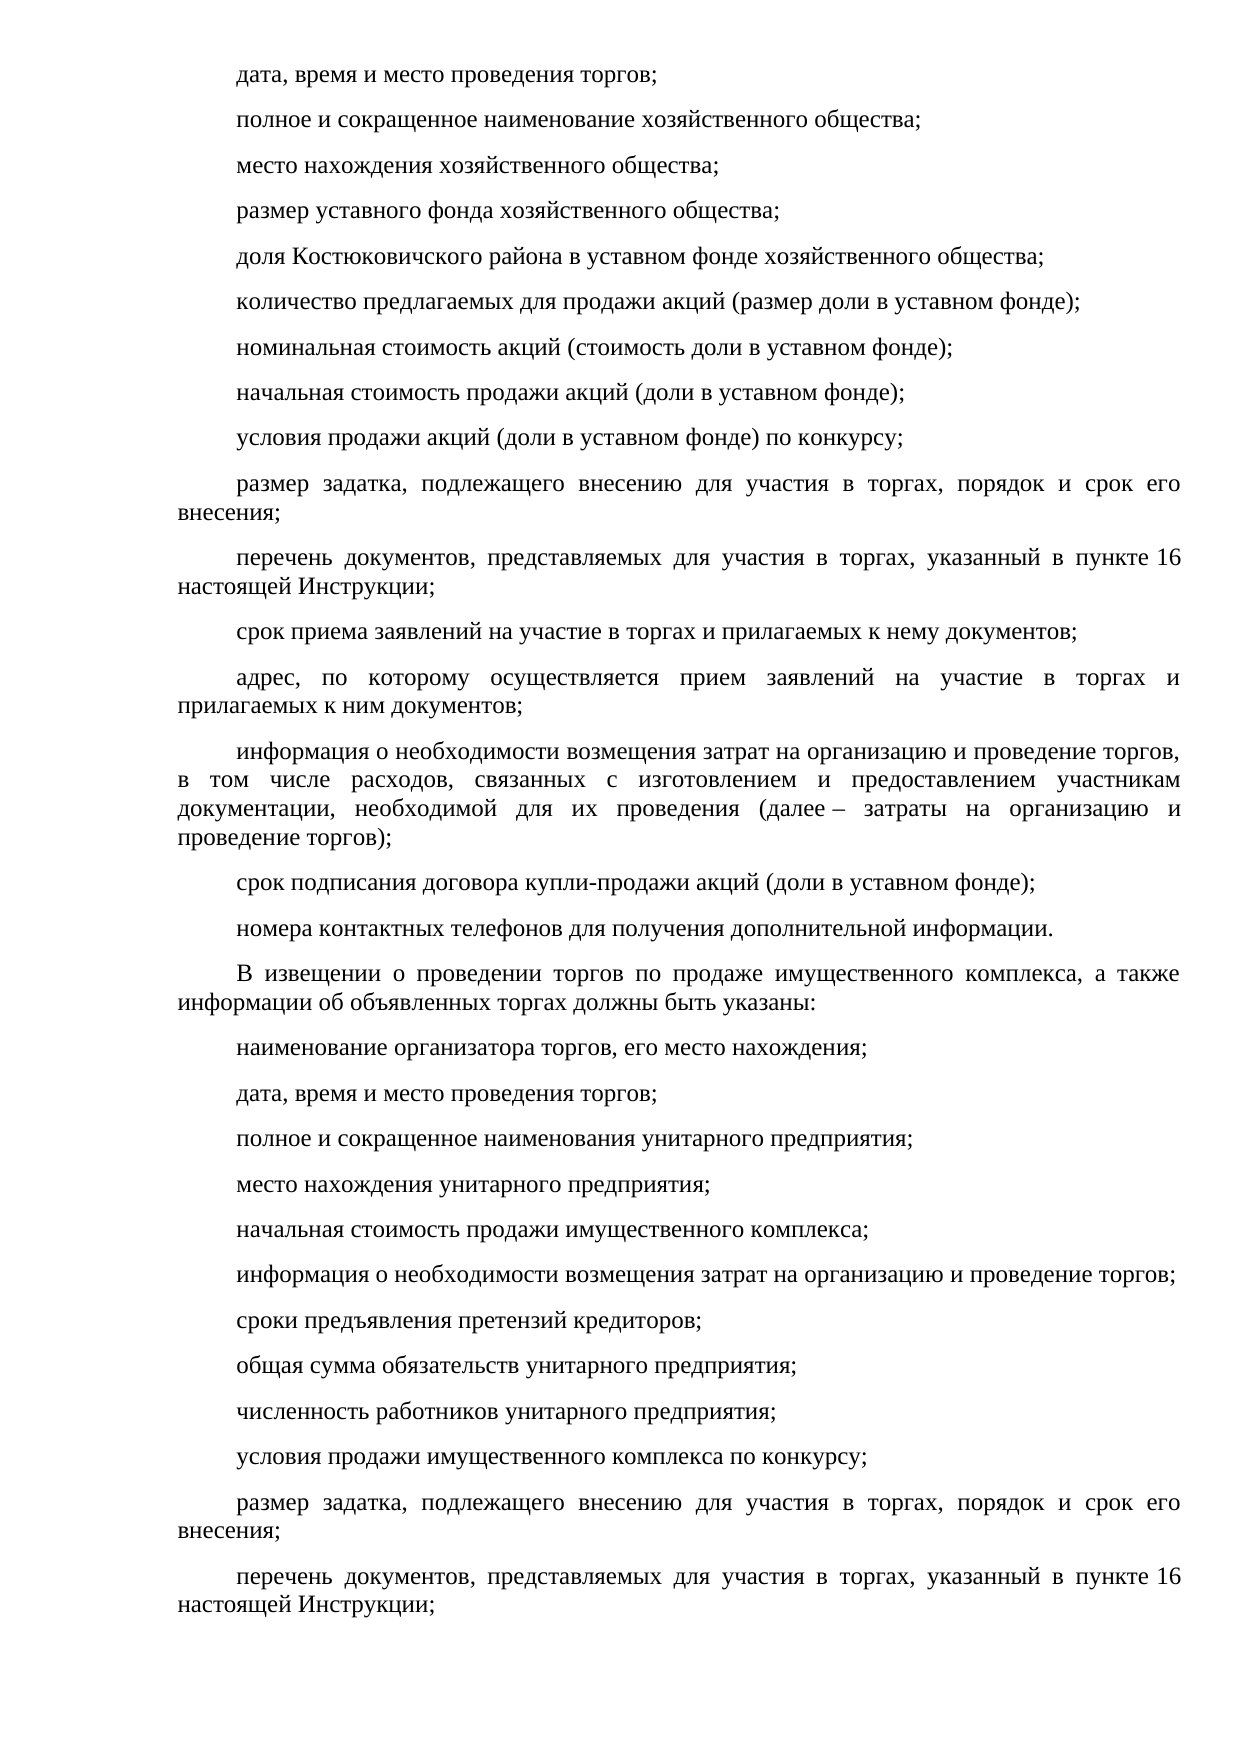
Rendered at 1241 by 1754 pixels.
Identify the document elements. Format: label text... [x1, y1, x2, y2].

text полное и сокращенное наименование хозяйственного общества; [177, 104, 1181, 133]
text сроки предъявления претензий кредиторов; [177, 1305, 1181, 1334]
text дата, время и место проведения торгов; [177, 59, 1181, 88]
text место нахождения унитарного предприятия; [177, 1169, 1181, 1197]
text информация о необходимости возмещения затрат на организацию и проведение торгов; [177, 1259, 1181, 1288]
text начальная стоимость продажи акций (доли в уставном фонде); [177, 377, 1181, 406]
text размер задатка, подлежащего внесению для участия в торгах, порядок и срок его внесения; [177, 1487, 1181, 1544]
text количество предлагаемых для продажи акций (размер доли в уставном фонде); [177, 286, 1181, 315]
text наименование организатора торгов, его место нахождения; [177, 1032, 1181, 1061]
text доля Костюковичского района в уставном фонде хозяйственного общества; [177, 241, 1181, 269]
text В извещении о проведении торгов по продаже имущественного комплекса, а также информации об объявленных торгах должны быть указаны: [177, 958, 1181, 1016]
text общая сумма обязательств унитарного предприятия; [177, 1350, 1181, 1379]
text срок подписания договора купли-продажи акций (доли в уставном фонде); [177, 867, 1181, 896]
text место нахождения хозяйственного общества; [177, 150, 1181, 179]
text начальная стоимость продажи имущественного комплекса; [177, 1214, 1181, 1243]
text размер уставного фонда хозяйственного общества; [177, 195, 1181, 224]
text численность работников унитарного предприятия; [177, 1396, 1181, 1424]
text адрес, по которому осуществляется прием заявлений на участие в торгах и прилагаемых к ним документов; [177, 662, 1181, 719]
text номинальная стоимость акций (стоимость доли в уставном фонде); [177, 332, 1181, 360]
text дата, время и место проведения торгов; [177, 1078, 1181, 1107]
text размер задатка, подлежащего внесению для участия в торгах, порядок и срок его внесения; [177, 468, 1181, 525]
text полное и сокращенное наименования унитарного предприятия; [177, 1123, 1181, 1152]
text условия продажи имущественного комплекса по конкурсу; [177, 1441, 1181, 1470]
text номера контактных телефонов для получения дополнительной информации. [177, 913, 1181, 942]
text срок приема заявлений на участие в торгах и прилагаемых к нему документов; [177, 616, 1181, 645]
text перечень документов, представляемых для участия в торгах, указанный в пункте 16 настоящей Инструкции; [177, 542, 1181, 599]
text информация о необходимости возмещения затрат на организацию и проведение торгов, в том числе расходов, связанных с изготовлением и предоставлением участникам документации, необходимой для их проведения (далее – затраты на организацию и проведение торгов); [177, 736, 1181, 851]
text условия продажи акций (доли в уставном фонде) по конкурсу; [177, 422, 1181, 451]
text перечень документов, представляемых для участия в торгах, указанный в пункте 16 настоящей Инструкции; [177, 1561, 1181, 1618]
